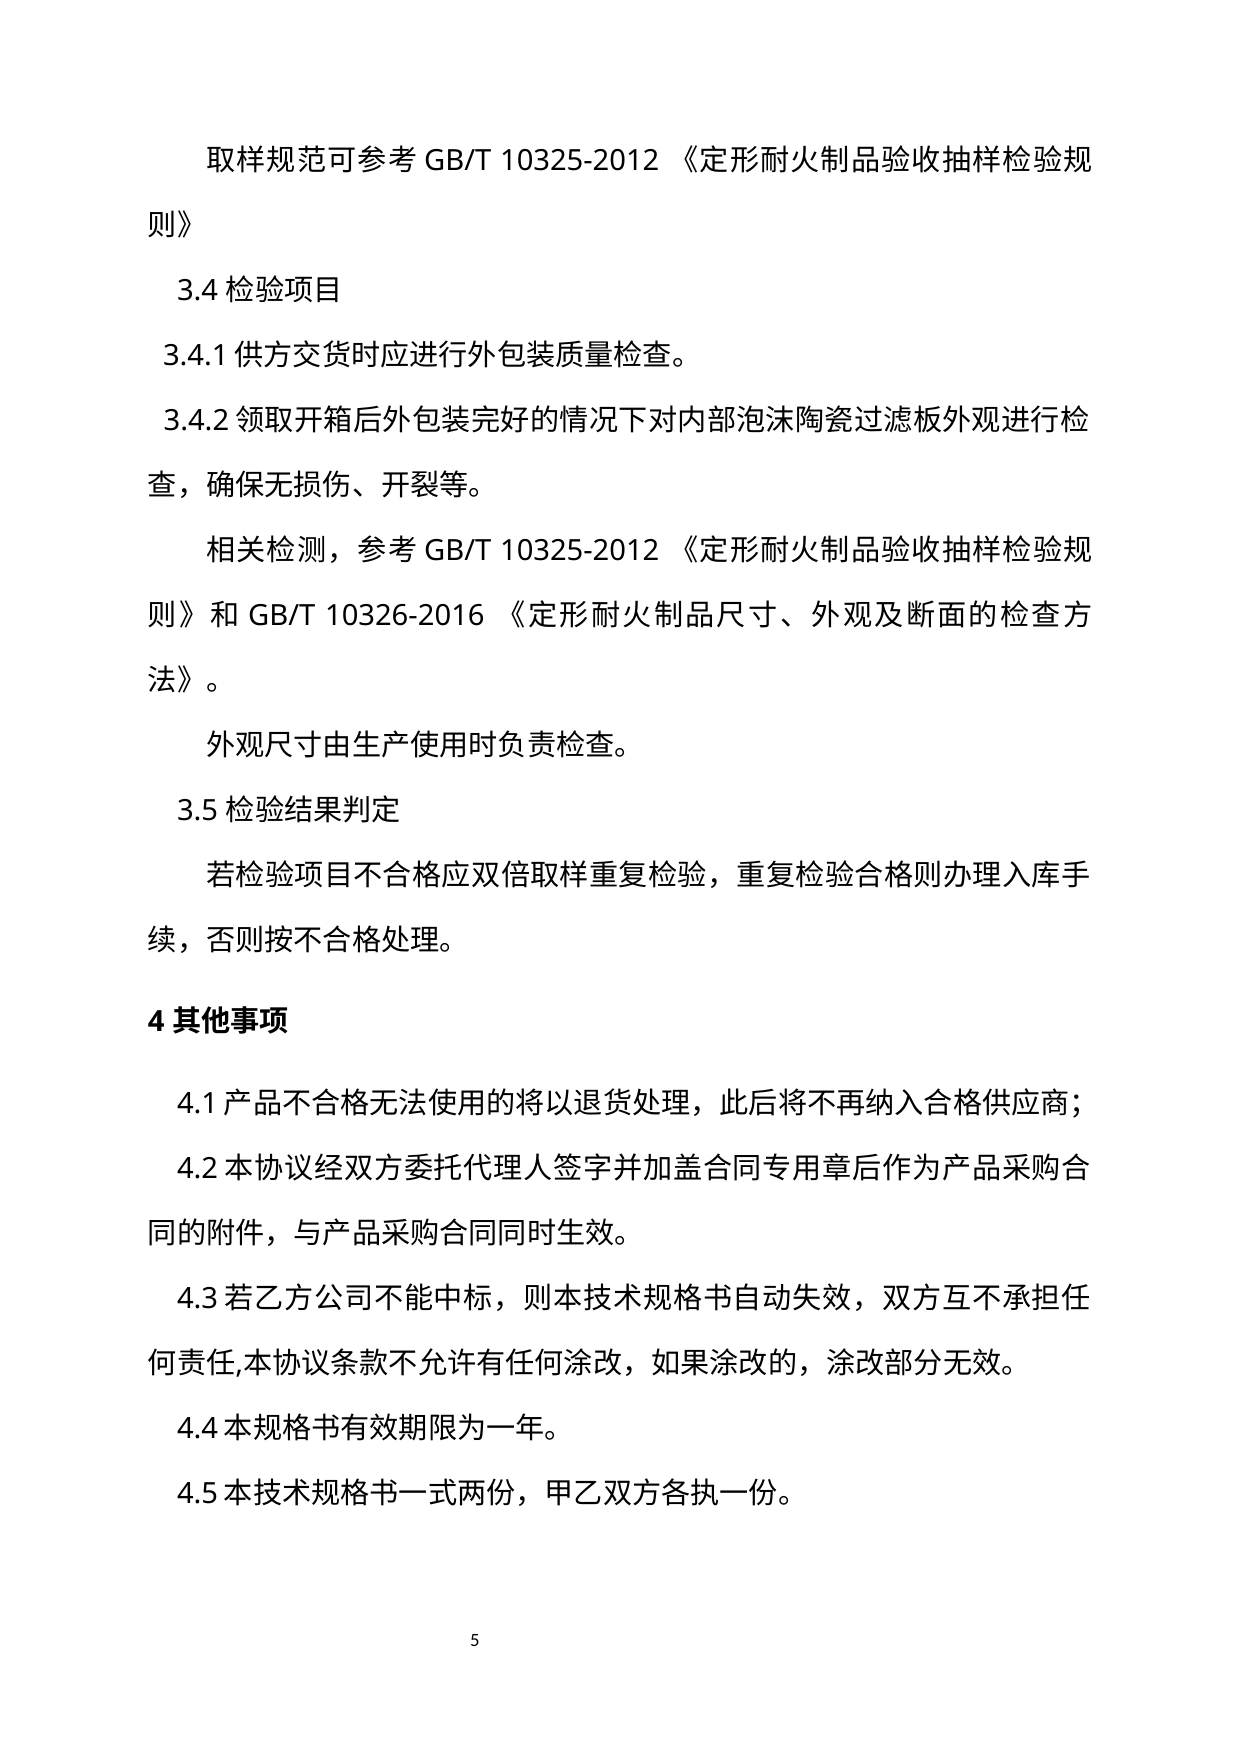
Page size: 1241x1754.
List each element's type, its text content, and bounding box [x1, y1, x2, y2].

text 3.5 检验结果判定 [148, 775, 1093, 840]
text 外观尺寸由生产使用时负责检查。 [148, 710, 1093, 775]
text 若检验项目不合格应双倍取样重复检验，重复检验合格则办理入库手续，否则按不合格处理。 [148, 840, 1093, 970]
text 3.4.2领取开箱后外包装完好的情况下对内部泡沫陶瓷过滤板外观进行检查，确保无损伤、开裂等。 [148, 385, 1093, 515]
text 相关检测，参考GB/T 10325-2012 《定形耐火制品验收抽样检验规则》和GB/T 10326-2016 《定形耐火制品尺寸、外观及断面的检查方法》。 [148, 515, 1093, 710]
text 3.4.1供方交货时应进行外包装质量检查。 [148, 320, 1093, 385]
text 4 其他事项 [148, 987, 1093, 1052]
text 4.2本协议经双方委托代理人签字并加盖合同专用章后作为产品采购合同的附件，与产品采购合同同时生效。 [148, 1133, 1093, 1263]
text 取样规范可参考GB/T 10325-2012 《定形耐火制品验收抽样检验规则》 [148, 125, 1093, 255]
text 4.4本规格书有效期限为一年。 [148, 1393, 1093, 1458]
text 4.5本技术规格书一式两份，甲乙双方各执一份。 [148, 1458, 1093, 1523]
text 3.4 检验项目 [148, 255, 1093, 320]
text 4.1产品不合格无法使用的将以退货处理，此后将不再纳入合格供应商； [148, 1068, 1093, 1133]
text 4.3若乙方公司不能中标，则本技术规格书自动失效，双方互不承担任何责任,本协议条款不允许有任何涂改，如果涂改的，涂改部分无效。 [148, 1263, 1093, 1393]
